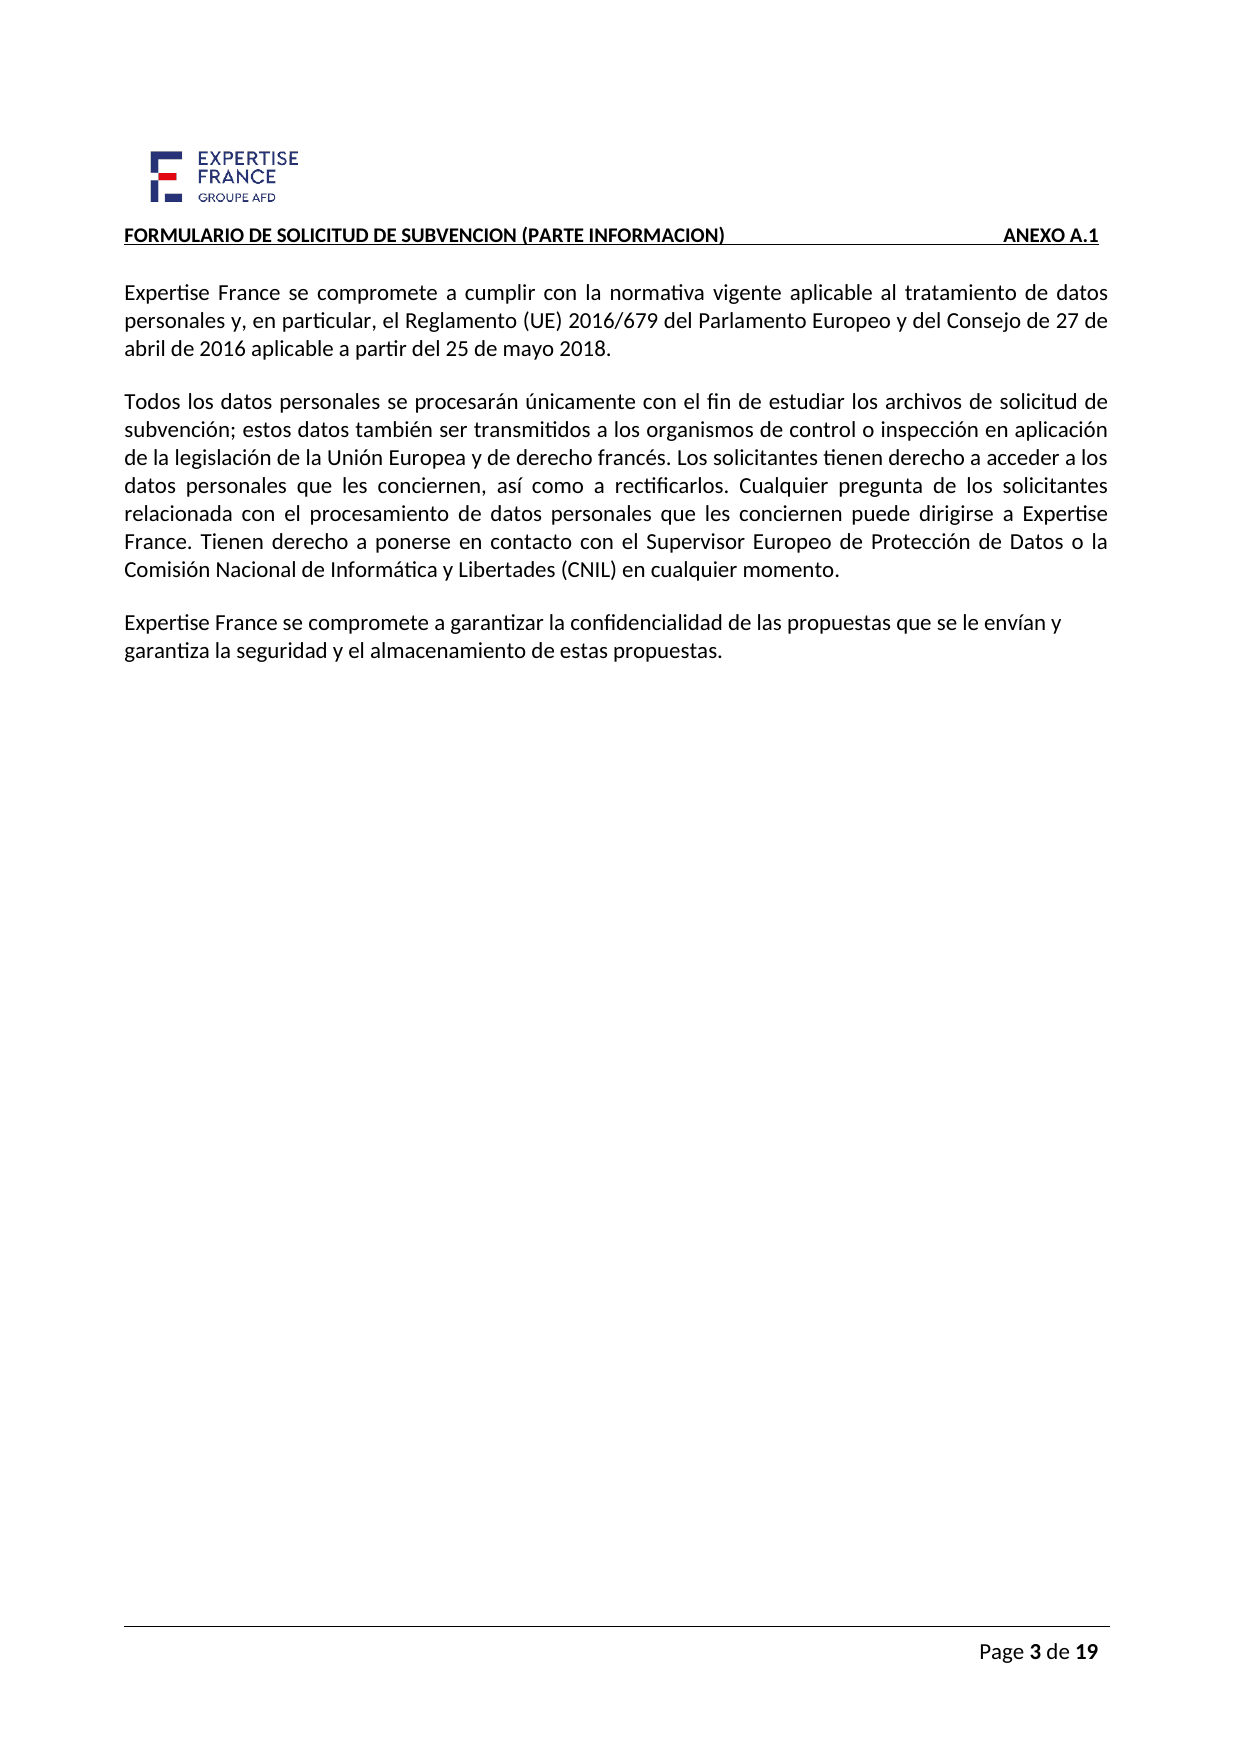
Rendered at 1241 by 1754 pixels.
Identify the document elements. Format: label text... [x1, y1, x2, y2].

text Expertise France se compromete a cumplir con la normativa vigente aplicable al tratamiento de datos personales y, en particular, el Reglamento (UE) 2016/679 del Parlamento Europeo y del Consejo de 27 de abril de 2016 aplicable a partir del 25 de mayo 2018. [124, 278, 1110, 362]
picture [135, 130, 316, 222]
text Todos los datos personales se procesarán únicamente con el fin de estudiar los archivos de solicitud de subvención; estos datos también ser transmitidos a los organismos de control o inspección en aplicación de la legislación de la Unión Europea y de derecho francés. Los solicitantes tienen derecho a acceder a los datos personales que les conciernen, así como a rectificarlos. Cualquier pregunta de los solicitantes relacionada con el procesamiento de datos personales que les conciernen puede dirigirse a Expertise France. Tienen derecho a ponerse en contacto con el Supervisor Europeo de Protección de Datos o la Comisión Nacional de Informática y Libertades (CNIL) en cualquier momento. [124, 387, 1110, 583]
text Expertise France se compromete a garantizar la confidencialidad de las propuestas que se le envían y garantiza la seguridad y el almacenamiento de estas propuestas. [124, 608, 1110, 664]
